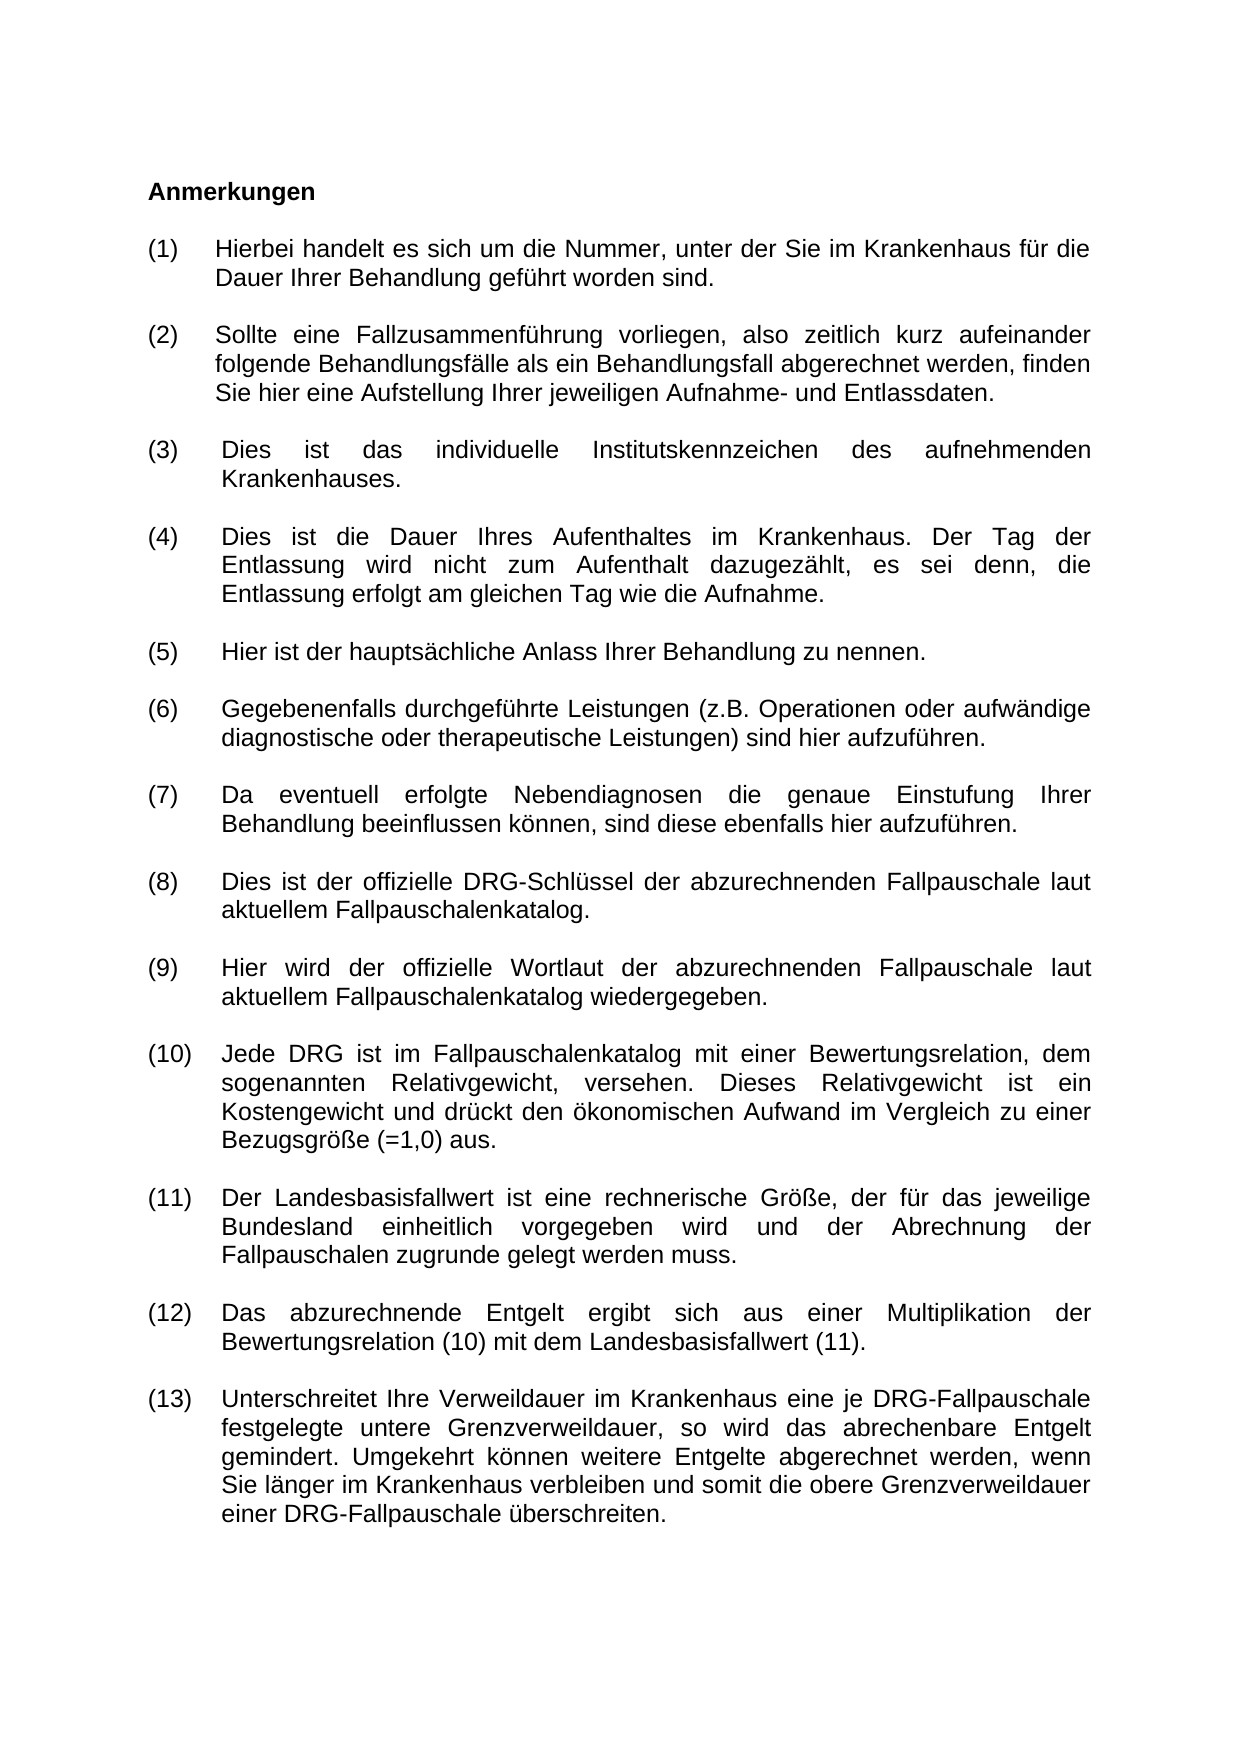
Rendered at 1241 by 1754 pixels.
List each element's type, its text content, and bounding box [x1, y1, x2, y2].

text (9) Hier wird der offizielle Wortlaut der abzurechnenden Fallpauschale laut aktuellem Fallpauschalenkatalog wiedergegeben. [148, 953, 1092, 1010]
text (4) Dies ist die Dauer Ihres Aufenthaltes im Krankenhaus. Der Tag der Entlassung wird nicht zum Aufenthalt dazugezählt, es sei denn, die Entlassung erfolgt am gleichen Tag wie die Aufnahme. [148, 521, 1092, 608]
text (12) Das abzurechnende Entgelt ergibt sich aus einer Multiplikation der Bewertungsrelation (10) mit dem Landesbasisfallwert (11). [148, 1298, 1092, 1355]
text (2) Sollte eine Fallzusammenführung vorliegen, also zeitlich kurz aufeinander folgende Behandlungsfälle als ein Behandlungsfall abgerechnet werden, finden Sie hier eine Aufstellung Ihrer jeweiligen Aufnahme- und Entlassdaten. [148, 320, 1092, 406]
text (11) Der Landesbasisfallwert ist eine rechnerische Größe, der für das jeweilige Bundesland einheitlich vorgegeben wird und der Abrechnung der Fallpauschalen zugrunde gelegt werden muss. [148, 1183, 1092, 1269]
text (3) Dies ist das individuelle Institutskennzeichen des aufnehmenden Krankenhauses. [148, 435, 1092, 493]
text (7) Da eventuell erfolgte Nebendiagnosen die genaue Einstufung Ihrer Behandlung beeinflussen können, sind diese ebenfalls hier aufzuführen. [148, 780, 1092, 838]
text (1) Hierbei handelt es sich um die Nummer, unter der Sie im Krankenhaus für die Dauer Ihrer Behandlung geführt worden sind. [148, 234, 1092, 291]
text (10) Jede DRG ist im Fallpauschalenkatalog mit einer Bewertungsrelation, dem sogenannten Relativgewicht, versehen. Dieses Relativgewicht ist ein Kostengewicht und drückt den ökonomischen Aufwand im Vergleich zu einer Bezugsgröße (=1,0) aus. [148, 1039, 1092, 1154]
text (6) Gegebenenfalls durchgeführte Leistungen (z.B. Operationen oder aufwändige diagnostische oder therapeutische Leistungen) sind hier aufzuführen. [148, 694, 1092, 751]
text Anmerkungen [148, 176, 1092, 205]
text (5) Hier ist der hauptsächliche Anlass Ihrer Behandlung zu nennen. [148, 636, 1092, 665]
text (13) Unterschreitet Ihre Verweildauer im Krankenhaus eine je DRG-Fallpauschale festgelegte untere Grenzverweildauer, so wird das abrechenbare Entgelt gemindert. Umgekehrt können weitere Entgelte abgerechnet werden, wenn Sie länger im Krankenhaus verbleiben und somit die obere Grenzverweildauer einer DRG-Fallpauschale überschreiten. [148, 1384, 1092, 1528]
text (8) Dies ist der offizielle DRG-Schlüssel der abzurechnenden Fallpauschale laut aktuellem Fallpauschalenkatalog. [148, 866, 1092, 924]
